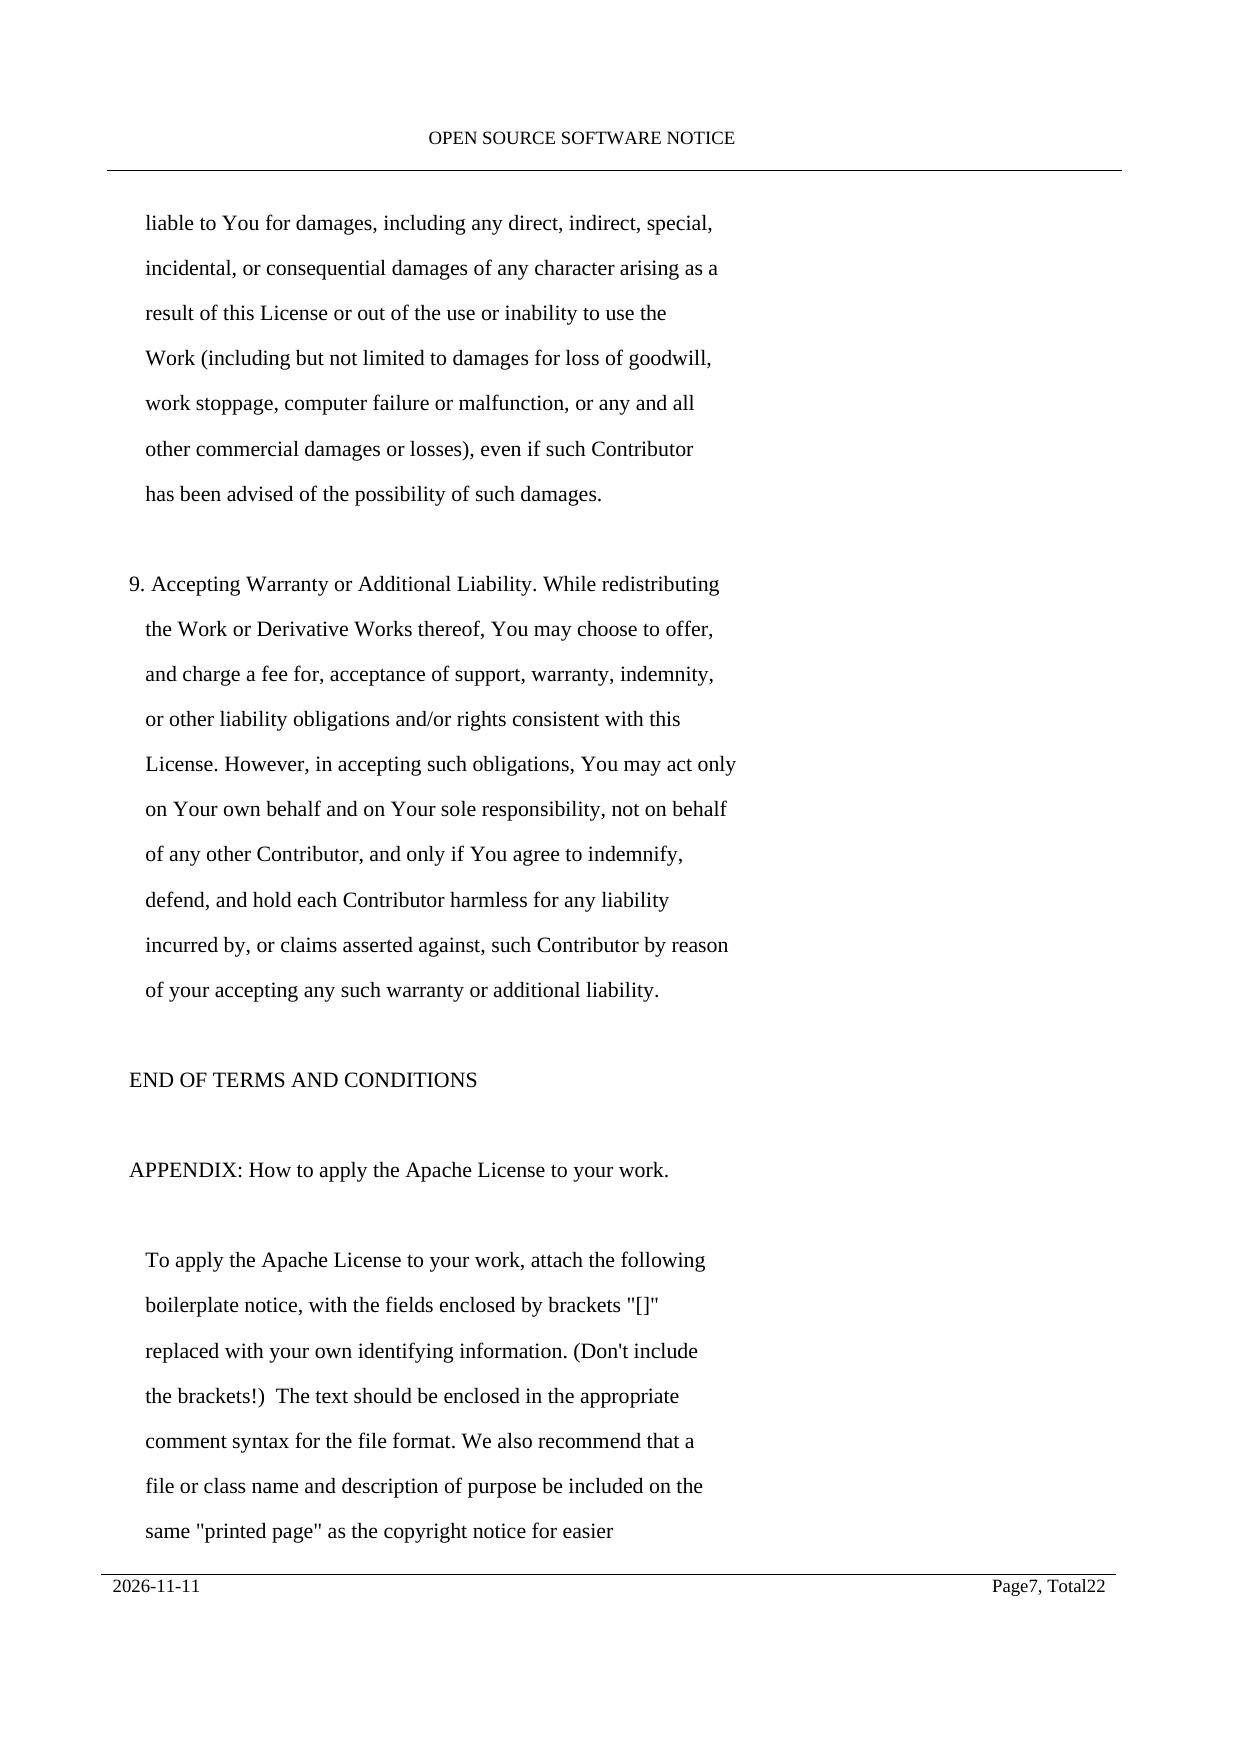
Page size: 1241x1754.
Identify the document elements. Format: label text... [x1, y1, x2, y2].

text Work (including but not limited to damages for loss of goodwill, [112, 342, 1128, 374]
text or other liability obligations and/or rights consistent with this [112, 702, 1128, 735]
text incidental, or consequential damages of any character arising as a [112, 251, 1128, 284]
text boilerplate notice, with the fields enclosed by brackets "[]" [112, 1289, 1128, 1321]
text result of this License or out of the use or inability to use the [112, 297, 1128, 329]
text defend, and hold each Contributor harmless for any liability [112, 883, 1128, 915]
text other commercial damages or losses), even if such Contributor [112, 432, 1128, 464]
text replaced with your own identifying information. (Don't include [112, 1334, 1128, 1366]
text END OF TERMS AND CONDITIONS [112, 1063, 1128, 1096]
text has been advised of the possibility of such damages. [112, 477, 1128, 509]
text APPENDIX: How to apply the Apache License to your work. [112, 1153, 1128, 1186]
text incurred by, or claims asserted against, such Contributor by reason [112, 928, 1128, 961]
text and charge a fee for, acceptance of support, warranty, indemnity, [112, 657, 1128, 690]
text same "printed page" as the copyright notice for easier [112, 1514, 1128, 1547]
text To apply the Apache License to your work, attach the following [112, 1244, 1128, 1276]
text the Work or Derivative Works thereof, You may choose to offer, [112, 612, 1128, 645]
text 9. Accepting Warranty or Additional Liability. While redistributing [112, 567, 1128, 600]
text the brackets!) The text should be enclosed in the appropriate [112, 1379, 1128, 1412]
text License. However, in accepting such obligations, You may act only [112, 748, 1128, 780]
text file or class name and description of purpose be included on the [112, 1469, 1128, 1502]
text of your accepting any such warranty or additional liability. [112, 973, 1128, 1006]
text liable to You for damages, including any direct, indirect, special, [112, 206, 1128, 239]
text of any other Contributor, and only if You agree to indemnify, [112, 838, 1128, 870]
text work stoppage, computer failure or malfunction, or any and all [112, 387, 1128, 419]
text on Your own behalf and on Your sole responsibility, not on behalf [112, 793, 1128, 825]
text comment syntax for the file format. We also recommend that a [112, 1424, 1128, 1457]
